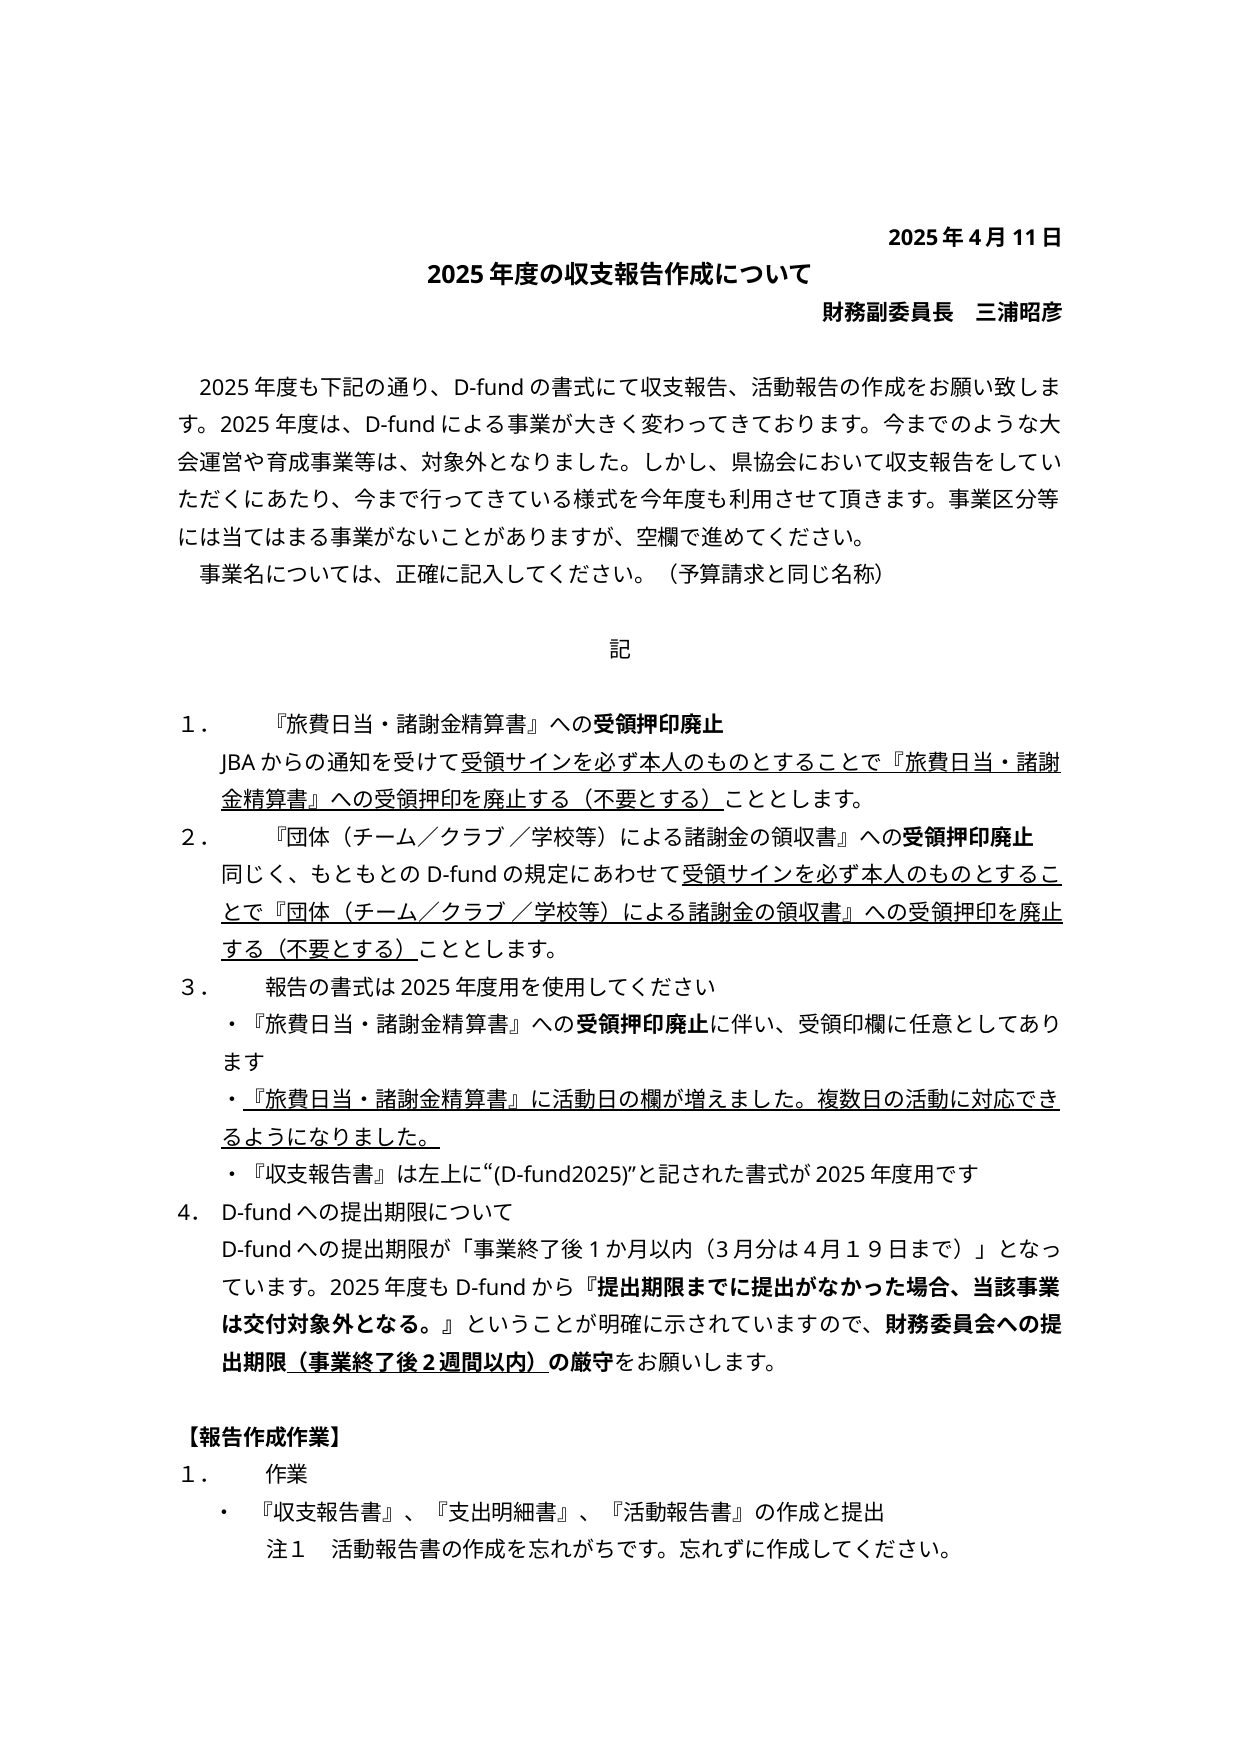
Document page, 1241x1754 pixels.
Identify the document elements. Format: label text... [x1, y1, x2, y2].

list 『団体（チーム／クラブ ／学校等）による諸謝金の領収書』への受領押印廃止 [177, 817, 1063, 854]
text 事業名については、正確に記入してください。（予算請求と同じ名称） [177, 554, 1063, 592]
list 同じく、もともとのD-fundの規定にあわせて受領サインを必ず本人のものとすることで『団体（チーム／クラブ ／学校等）による諸謝金の領収書』への受領押印を廃止する（不要とする）こととします。 [221, 854, 1063, 922]
list 『旅費日当・諸謝金精算書』への受領押印廃止 [177, 704, 1063, 742]
list 注１ 活動報告書の作成を忘れがちです。忘れずに作成してください。 [266, 1529, 1063, 1567]
list D-fundへの提出期限について [177, 1192, 1063, 1229]
list JBAからの通知を受けて受領サインを必ず本人のものとすることで『旅費日当・諸謝金精算書』への受領押印を廃止する（不要とする）こととします。 [221, 742, 1063, 817]
list ・『旅費日当・諸謝金精算書』に活動日の欄が増えました。複数日の活動に対応できるようになりました。 ・『収支報告書』は左上に“(D-fund2025)”と記された書式が2025年度用です [221, 1079, 1063, 1192]
list ・『旅費日当・諸謝金精算書』への受領押印廃止に伴い、受領印欄に任意としてあります [221, 1004, 1063, 1079]
text 【報告作成作業】 [177, 1417, 1063, 1454]
text 2025年度も下記の通り、D-fundの書式にて収支報告、活動報告の作成をお願い致します。2025年度は、D-fundによる事業が大きく変わってきております。今までのような大会運営や育成事業等は、対象外となりました。しかし、県協会において収支報告をしていただくにあたり、今まで行ってきている様式を今年度も利用させて頂きます。事業区分等には当てはまる事業がないことがありますが、空欄で進めてください。 [177, 367, 1063, 554]
text 2025年度の収支報告作成について [177, 254, 1063, 292]
list 同じく、もともとのD-fundの規定にあわせて受領サインを必ず本人のものとすることで『団体（チーム／クラブ ／学校等）による諸謝金の領収書』への受領押印を廃止する（不要とする）こととします。 [221, 924, 1063, 967]
text 財務副委員長 三浦昭彦 [177, 292, 1063, 329]
text 2025年4月11日 [177, 217, 1063, 254]
list 『収支報告書』、『支出明細書』、『活動報告書』の作成と提出 [213, 1492, 1063, 1529]
list 報告の書式は2025年度用を使用してください [177, 967, 1063, 1004]
subtitle 記 [177, 629, 1063, 667]
text D-fundへの提出期限が「事業終了後1か月以内（3月分は4月１９日まで）」となっています。2025年度もD-fundから『提出期限までに提出がなかった場合、当該事業は交付対象外となる。』ということが明確に示されていますので、財務委員会への提出期限（事業終了後2週間以内）の厳守をお願いします。 [221, 1229, 1063, 1379]
list 作業 [177, 1454, 1063, 1492]
